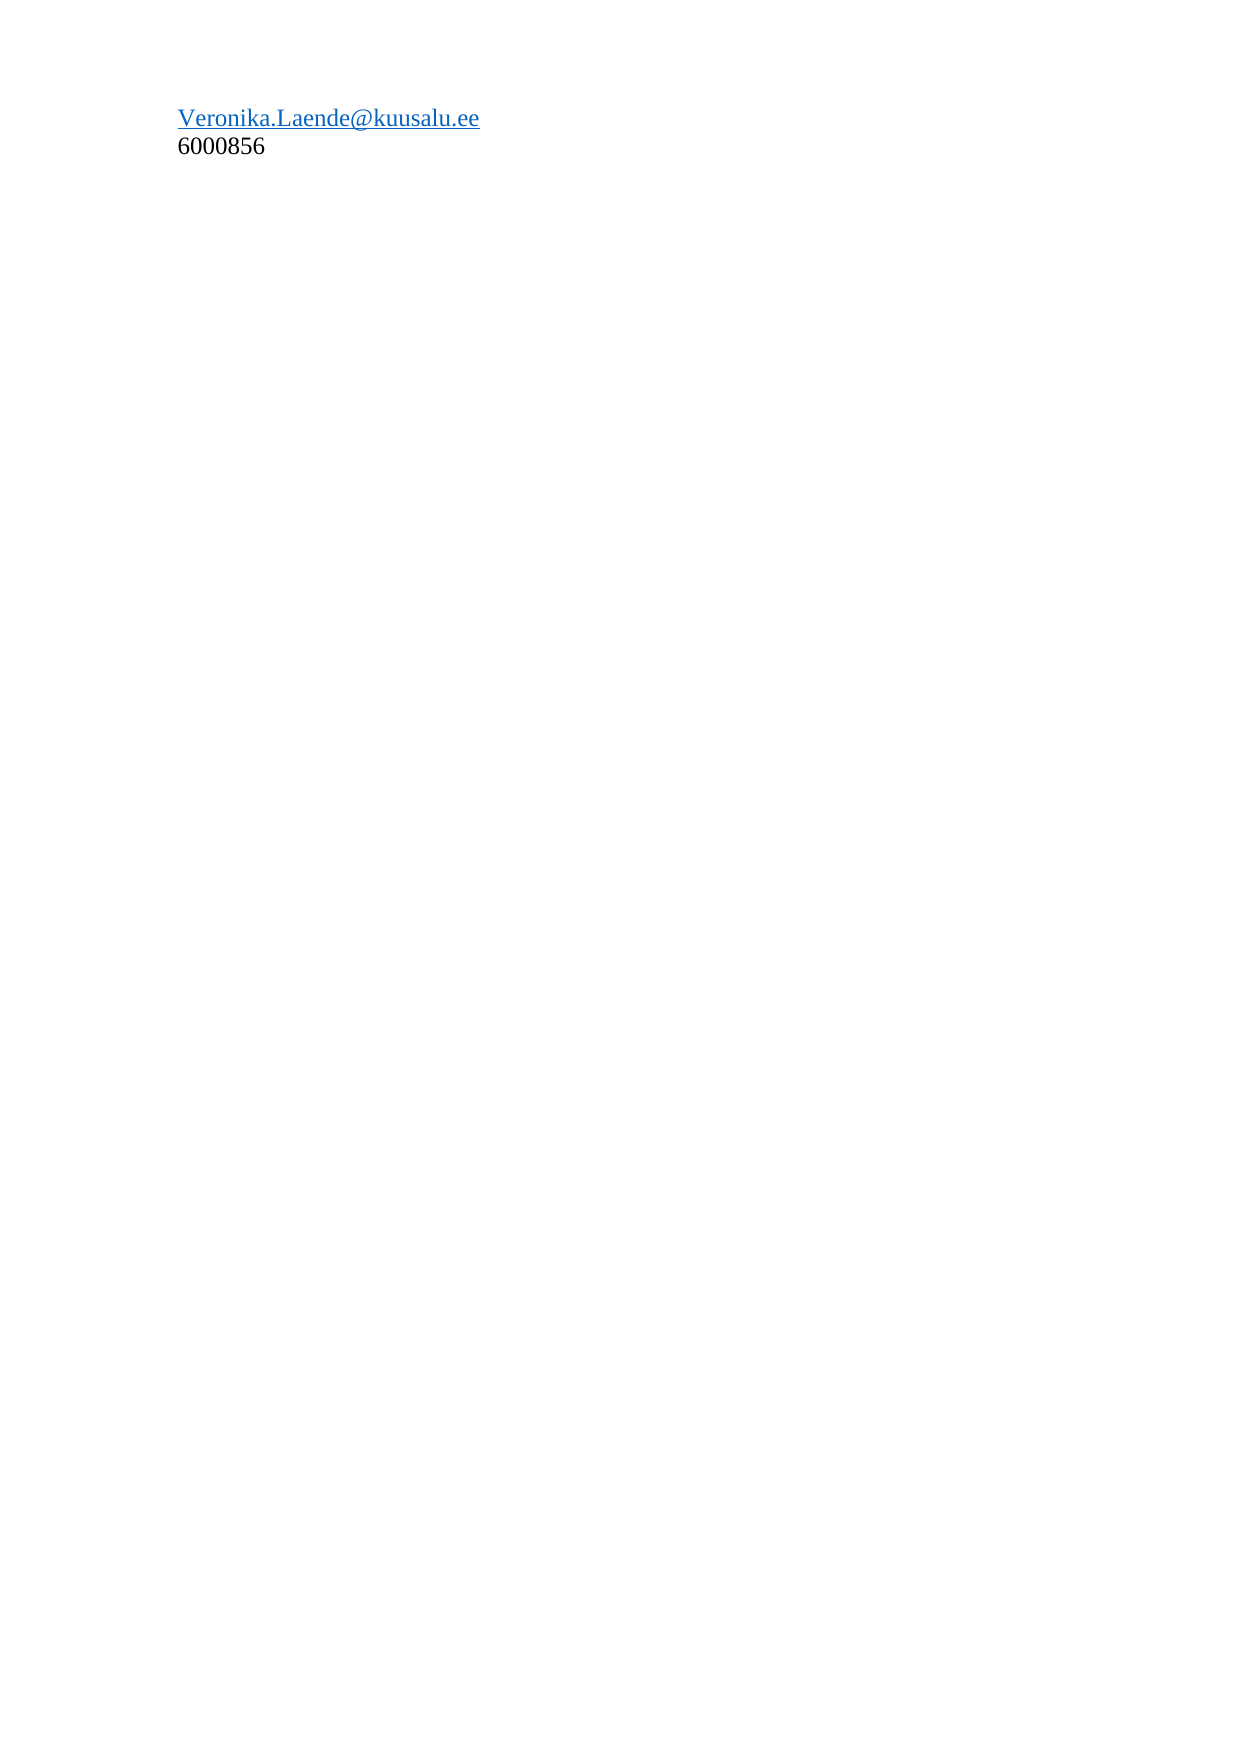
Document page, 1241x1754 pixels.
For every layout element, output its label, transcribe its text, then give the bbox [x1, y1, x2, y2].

text Veronika.Laende@kuusalu.ee [177, 103, 1152, 131]
text 6000856 [177, 131, 1152, 160]
